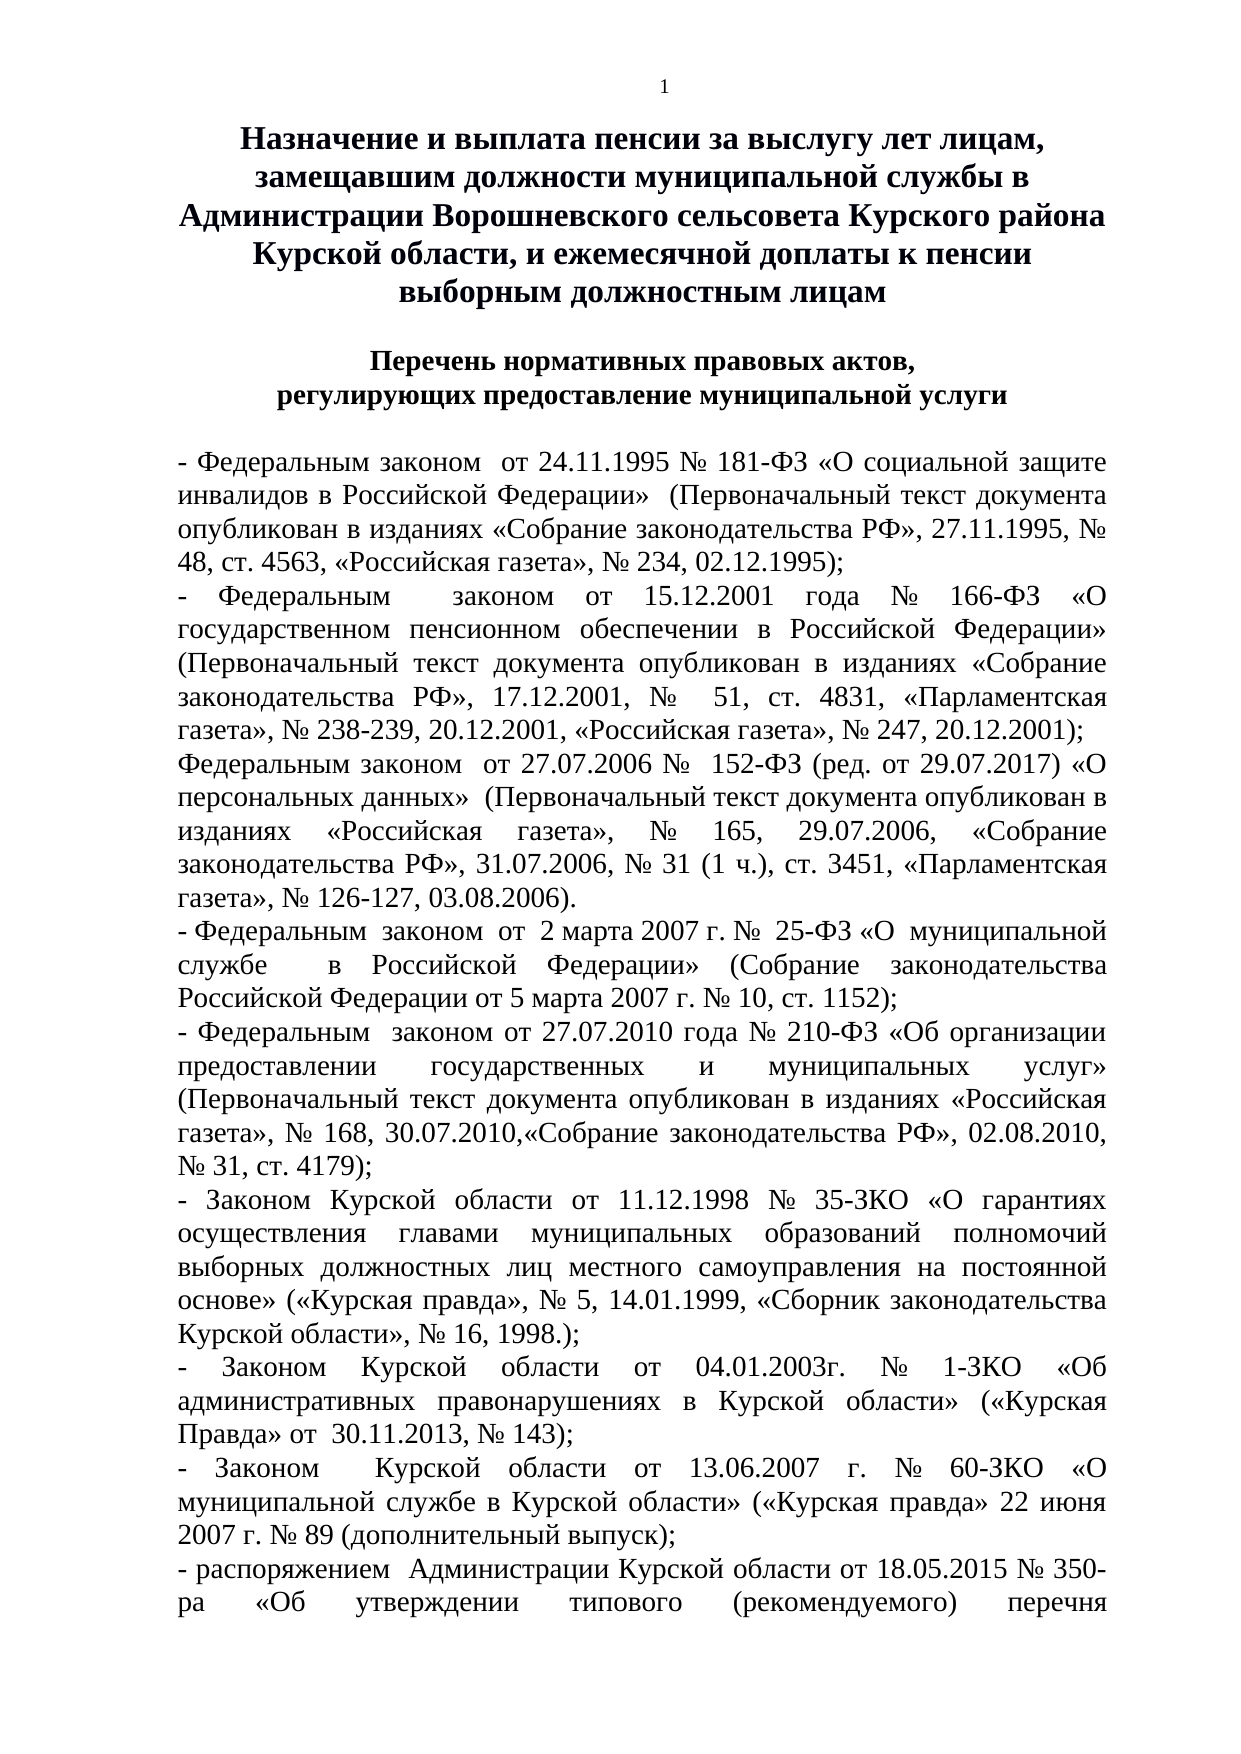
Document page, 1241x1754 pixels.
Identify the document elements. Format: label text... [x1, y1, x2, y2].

text - Законом Курской области от 04.01.2003г. № 1-ЗКО «Об административных правонарушениях в Курской области» («Курская Правда» от 30.11.2013, № 143); [177, 1349, 1108, 1450]
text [177, 1551, 1108, 1618]
text Федеральным законом от 27.07.2006 № 152-ФЗ (ред. от 29.07.2017) «О персональных данных» (Первоначальный текст документа опубликован в изданиях «Российская газета», № 165, 29.07.2006, «Собрание законодательства РФ», 31.07.2006, № 31 (1 ч.), ст. 3451, «Парламентская газета», № 126-127, 03.08.2006). [177, 746, 1108, 913]
text Назначение и выплата пенсии за выслугу лет лицам, замещавшим должности муниципальной службы в Администрации Ворошневского сельсовета Курского района Курской области, и ежемесячной доплаты к пенсии выборным должностным лицам [177, 118, 1108, 310]
text - Федеральным законом от 24.11.1995 № 181-ФЗ «О социальной защите инвалидов в Российской Федерации» (Первоначальный текст документа опубликован в изданиях «Собрание законодательства РФ», 27.11.1995, № 48, ст. 4563, «Российская газета», № 234, 02.12.1995); [177, 444, 1108, 578]
text - Федеральным законом от 2 марта 2007 г. № 25-ФЗ «О муниципальной службе в Российской Федерации» (Собрание законодательства Российской Федерации от 5 марта 2007 г. № 10, ст. 1152); [177, 913, 1108, 1014]
text - Федеральным законом от 15.12.2001 года № 166-ФЗ «О государственном пенсионном обеспечении в Российской Федерации» (Первоначальный текст документа опубликован в изданиях «Собрание законодательства РФ», 17.12.2001, № 51, ст. 4831, «Парламентская газета», № 238-239, 20.12.2001, «Российская газета», № 247, 20.12.2001); [177, 578, 1108, 746]
text Перечень нормативных правовых актов, [177, 343, 1108, 377]
text - Федеральным законом от 27.07.2010 года № 210-ФЗ «Об организации предоставлении государственных и муниципальных услуг» (Первоначальный текст документа опубликован в изданиях «Российская газета», № 168, 30.07.2010,«Собрание законодательства РФ», 02.08.2010, № 31, ст. 4179); [177, 1014, 1108, 1182]
text - Законом Курской области от 13.06.2007 г. № 60-ЗКО «О муниципальной службе в Курской области» («Курская правда» 22 июня 2007 г. № 89 (дополнительный выпуск); [177, 1450, 1108, 1551]
text - Законом Курской области от 11.12.1998 № 35-ЗКО «О гарантиях осуществления главами муниципальных образований полномочий выборных должностных лиц местного самоуправления на постоянной основе» («Курская правда», № 5, 14.01.1999, «Сборник законодательства Курской области», № 16, 1998.); [177, 1182, 1108, 1349]
text регулирующих предоставление муниципальной услуги [177, 377, 1108, 410]
